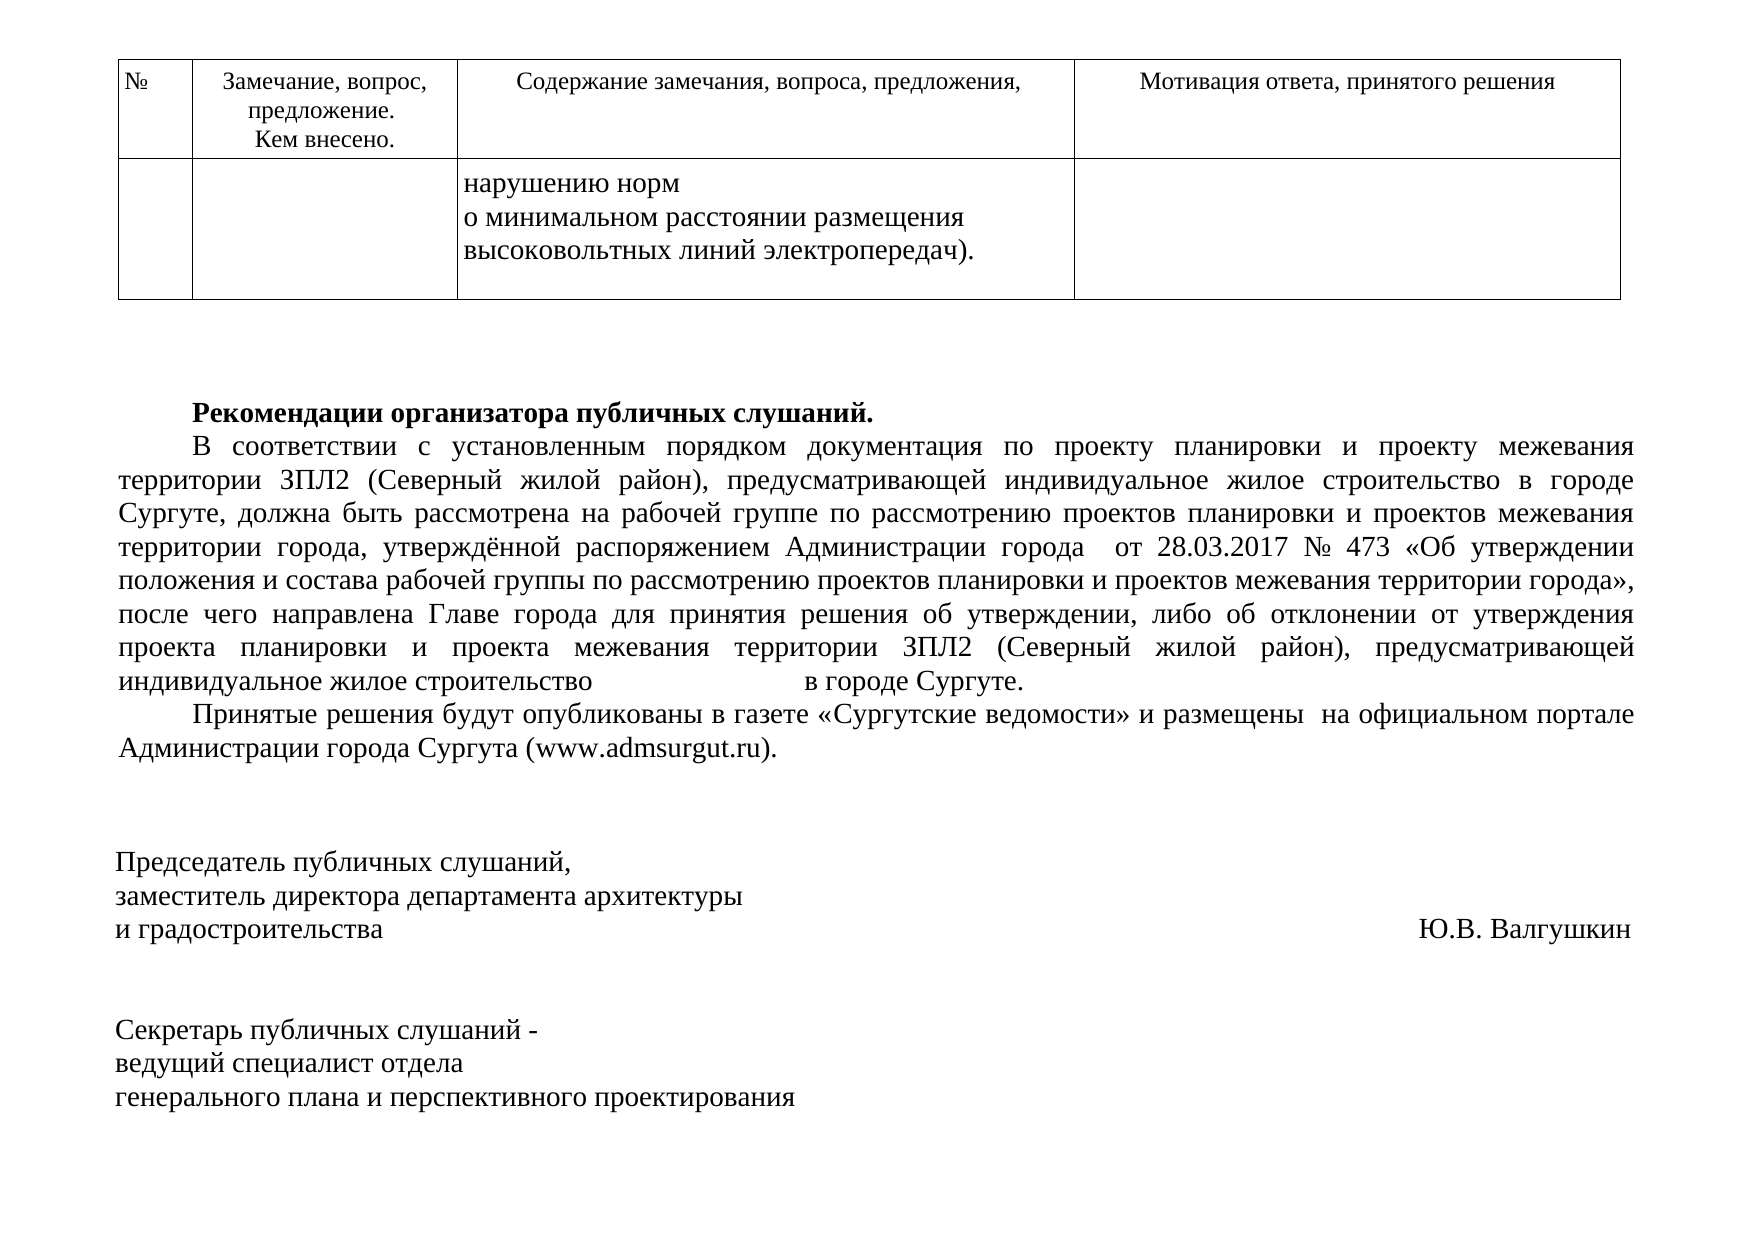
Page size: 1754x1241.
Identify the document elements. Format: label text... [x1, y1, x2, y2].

table_header Мотивация ответа, принятого решения [1075, 60, 1620, 158]
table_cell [193, 159, 457, 299]
text ведущий специалист отдела [115, 1045, 1636, 1079]
text Принятые решения будут опубликованы в газете «Сургутские ведомости» и размещены на официальном портале Администрации города Сургута (www.admsurgut.ru). [118, 697, 1636, 764]
text Рекомендации организатора публичных слушаний. [118, 395, 1636, 428]
text заместитель директора департамента архитектуры [115, 878, 1636, 911]
table_header № [119, 60, 192, 158]
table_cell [1075, 159, 1620, 299]
text и градостроительства Ю.В. Валгушкин [115, 911, 1636, 945]
text Секретарь публичных слушаний - [115, 1012, 1636, 1045]
table_header Замечание, вопрос, предложение. Кем внесено. [193, 60, 457, 158]
table_header Содержание замечания, вопроса, предложения, [458, 60, 1074, 158]
table_cell 2 [119, 159, 192, 299]
text В соответствии с установленным порядком документация по проекту планировки и проекту межевания территории ЗПЛ2 (Северный жилой район), предусматривающей индивидуальное жилое строительство в городе Сургуте, должна быть рассмотрена на рабочей группе по рассмотрению проектов планировки и проектов межевания территории города, утверждённой распоряжением Администрации города от 28.03.2017 № 473 «Об утверждении положения и состава рабочей группы по рассмотрению проектов планировки и проектов межевания территории города», после чего направлена Главе города для принятия решения об утверждении, либо об отклонении от утверждения проекта планировки и проекта межевания территории ЗПЛ2 (Северный жилой район), предусматривающей индивидуальное жилое строительство в городе Сургуте. [118, 428, 1636, 697]
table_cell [458, 159, 1074, 299]
text генерального плана и перспективного проектирования [115, 1079, 1636, 1112]
text Председатель публичных слушаний, [115, 844, 1636, 878]
